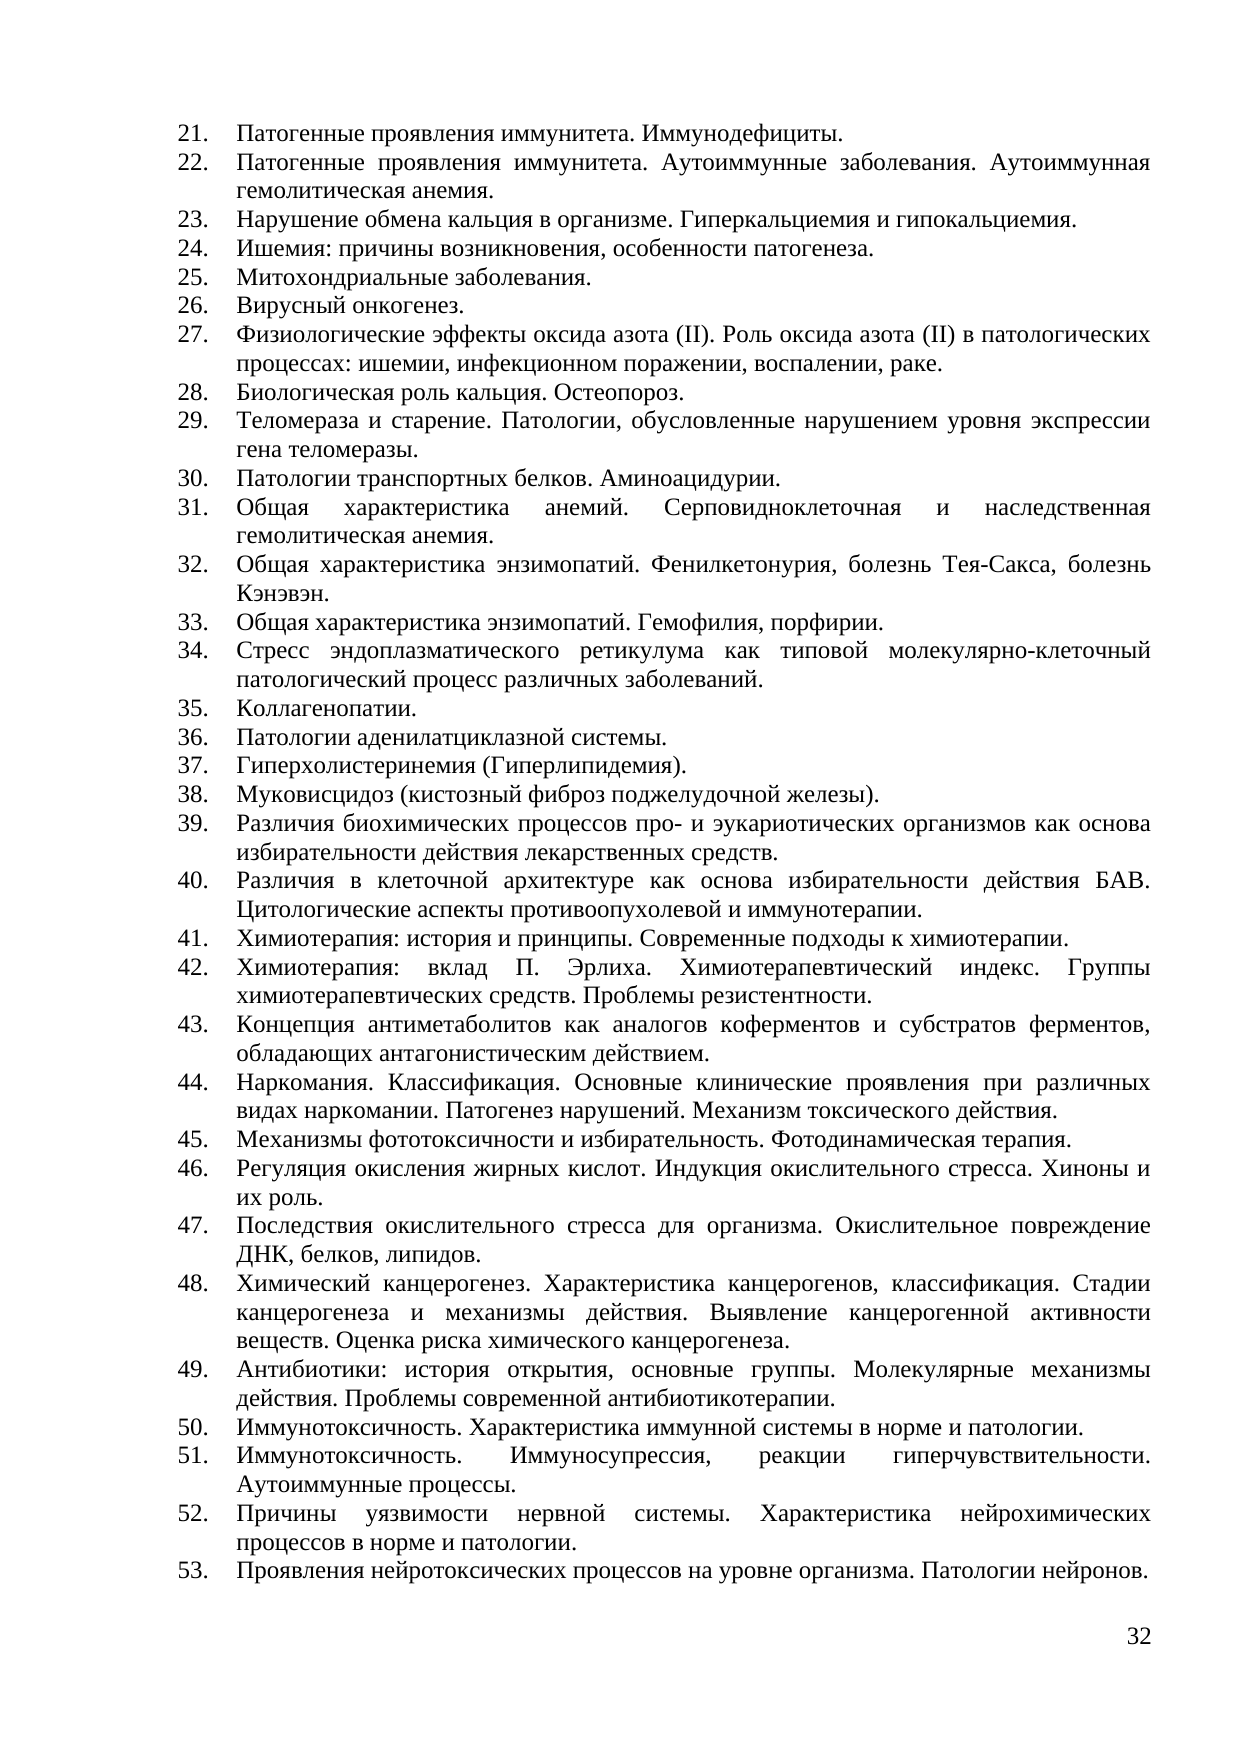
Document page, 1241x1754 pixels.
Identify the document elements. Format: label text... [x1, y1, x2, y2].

list Регуляция окисления жирных кислот. Индукция окислительного стресса. Хиноны и их роль. [177, 1153, 1152, 1211]
list Стресс эндоплазматического ретикулума как типовой молекулярно-клеточный патологический процесс различных заболеваний. [177, 636, 1152, 693]
list Патогенные проявления иммунитета. Иммунодефициты. [177, 118, 1152, 147]
list Коллагенопатии. [177, 693, 1152, 722]
list Биологическая роль кальция. Остеопороз. [177, 377, 1152, 406]
list Митохондриальные заболевания. [177, 262, 1152, 291]
list Гиперхолистеринемия (Гиперлипидемия). [177, 751, 1152, 779]
list Различия биохимических процессов про- и эукариотических организмов как основа избирательности действия лекарственных средств. [177, 808, 1152, 866]
list Общая характеристика энзимопатий. Гемофилия, порфирии. [177, 607, 1152, 636]
list Механизмы фототоксичности и избирательность. Фотодинамическая терапия. [177, 1124, 1152, 1153]
list Патологии аденилатциклазной системы. [177, 722, 1152, 751]
list Патологии транспортных белков. Аминоацидурии. [177, 463, 1152, 492]
list Химический канцерогенез. Характеристика канцерогенов, классификация. Стадии канцерогенеза и механизмы действия. Выявление канцерогенной активности веществ. Оценка риска химического канцерогенеза. [177, 1268, 1152, 1354]
list Последствия окислительного стресса для организма. Окислительное повреждение ДНК, белков, липидов. [177, 1211, 1152, 1268]
list Наркомания. Классификация. Основные клинические проявления при различных видах наркомании. Патогенез нарушений. Механизм токсического действия. [177, 1067, 1152, 1124]
list Общая характеристика анемий. Серповидноклеточная и наследственная гемолитическая анемия. [177, 492, 1152, 549]
list Иммунотоксичность. Характеристика иммунной системы в норме и патологии. [177, 1412, 1152, 1441]
list Химиотерапия: история и принципы. Современные подходы к химиотерапии. [177, 923, 1152, 952]
list Вирусный онкогенез. [177, 291, 1152, 319]
list Иммунотоксичность. Иммуносупрессия, реакции гиперчувствительности. Аутоиммунные процессы. [177, 1441, 1152, 1498]
list Патогенные проявления иммунитета. Аутоиммунные заболевания. Аутоиммунная гемолитическая анемия. [177, 147, 1152, 204]
list Муковисцидоз (кистозный фиброз поджелудочной железы). [177, 779, 1152, 808]
list Нарушение обмена кальция в организме. Гиперкальциемия и гипокальциемия. [177, 204, 1152, 233]
list Концепция антиметаболитов как аналогов коферментов и субстратов ферментов, обладающих антагонистическим действием. [177, 1009, 1152, 1067]
list Теломераза и старение. Патологии, обусловленные нарушением уровня экспрессии гена теломеразы. [177, 406, 1152, 463]
list Химиотерапия: вклад П. Эрлиха. Химиотерапевтический индекс. Группы химиотерапевтических средств. Проблемы резистентности. [177, 952, 1152, 1009]
list Антибиотики: история открытия, основные группы. Молекулярные механизмы действия. Проблемы современной антибиотикотерапии. [177, 1354, 1152, 1412]
list Ишемия: причины возникновения, особенности патогенеза. [177, 233, 1152, 262]
list Физиологические эффекты оксида азота (II). Роль оксида азота (II) в патологических процессах: ишемии, инфекционном поражении, воспалении, раке. [177, 319, 1152, 377]
list Проявления нейротоксических процессов на уровне организма. Патологии нейронов. [177, 1556, 1152, 1584]
list Различия в клеточной архитектуре как основа избирательности действия БАВ. Цитологические аспекты противоопухолевой и иммунотерапии. [177, 866, 1152, 923]
list Причины уязвимости нервной системы. Характеристика нейрохимических процессов в норме и патологии. [177, 1498, 1152, 1556]
list Общая характеристика энзимопатий. Фенилкетонурия, болезнь Тея-Сакса, болезнь Кэнэвэн. [177, 549, 1152, 607]
